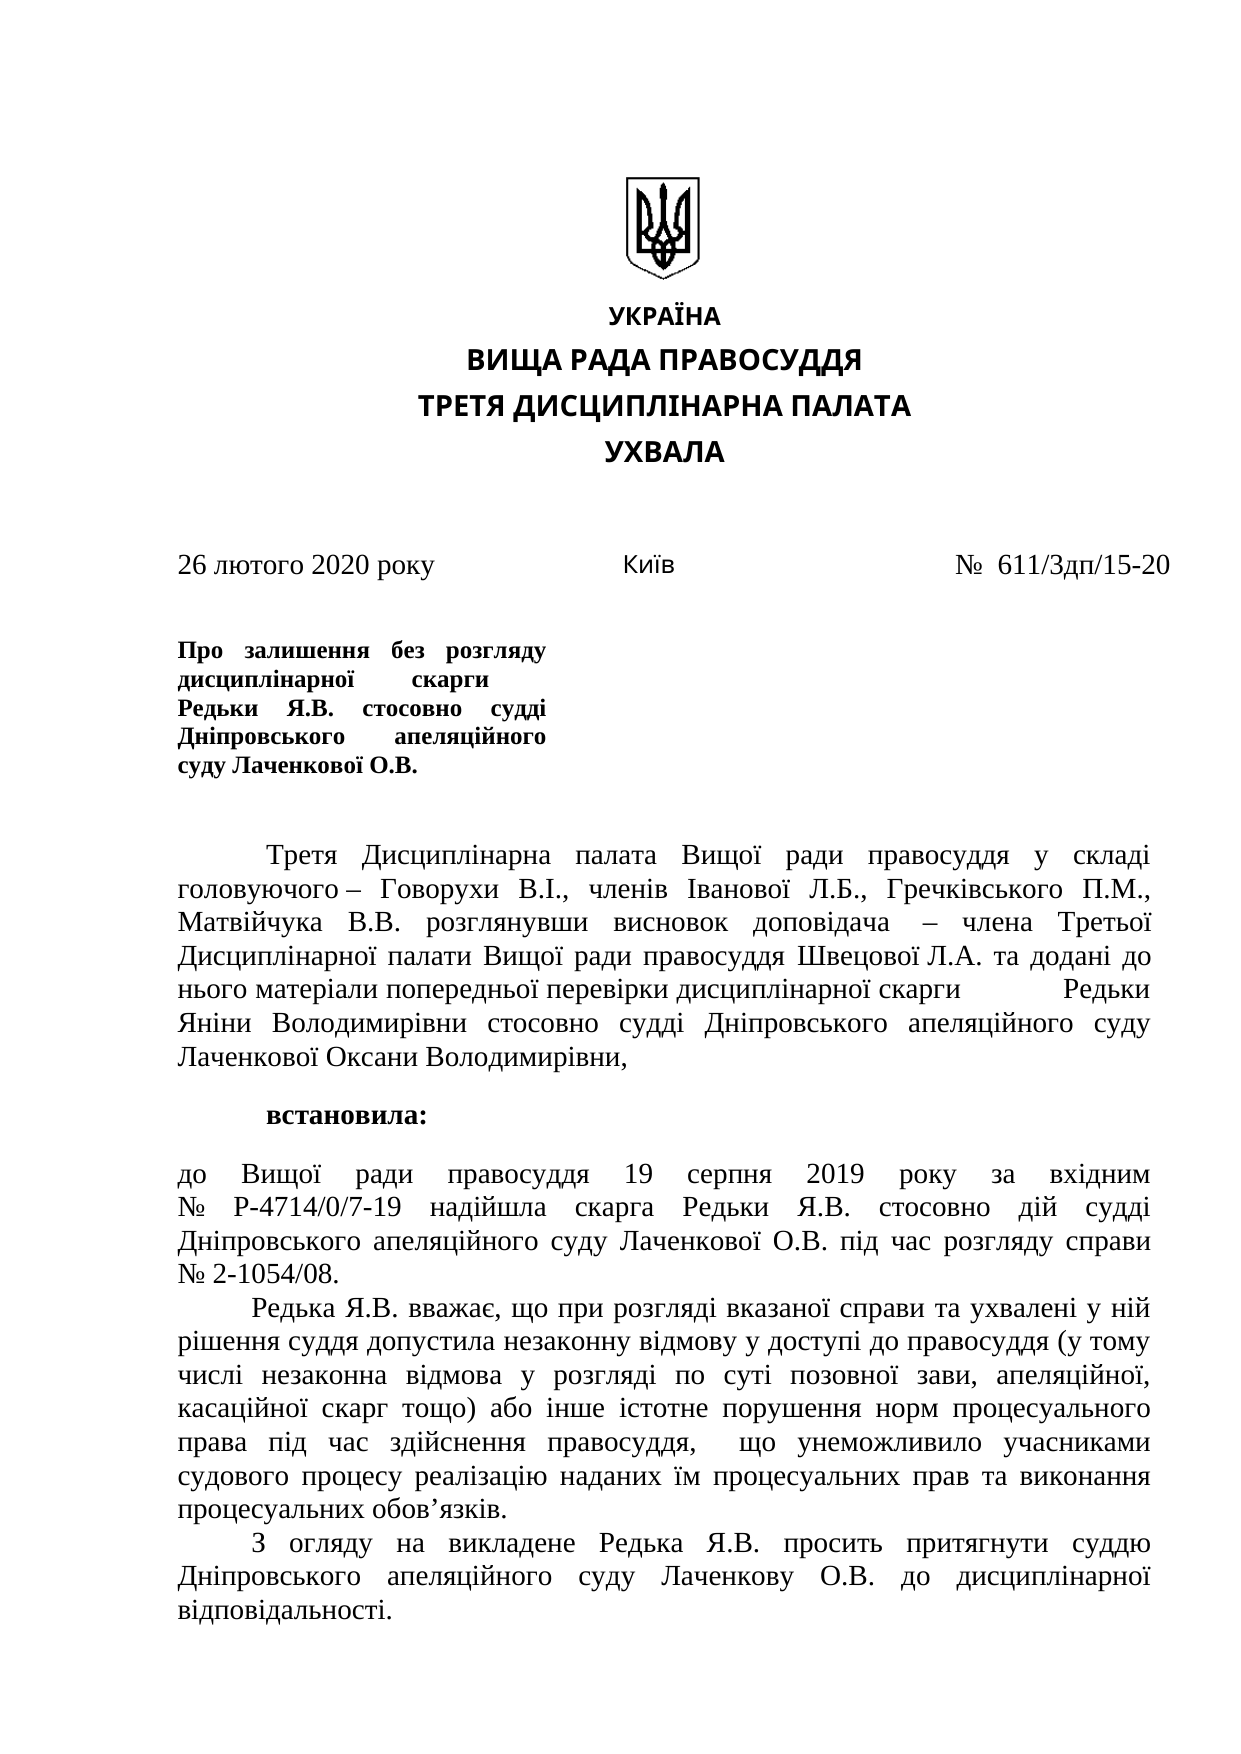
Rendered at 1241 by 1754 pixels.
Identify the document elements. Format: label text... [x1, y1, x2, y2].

text З огляду на викладене Редька Я.В. просить притягнути суддю Дніпровського апеляційного суду Лаченкову О.В. до дисциплінарної відповідальності. [177, 1525, 1152, 1625]
table_header Київ [495, 547, 836, 606]
table_header № 611/3дп/15-20 [836, 547, 1181, 606]
text до Вищої ради правосуддя 19 серпня 2019 року за вхідним № Р-4714/0/7-19 надійшла скарга Редьки Я.В. стосовно дій судді Дніпровського апеляційного суду Лаченкової О.В. під час розгляду справи № 2-1054/08. [177, 1156, 1152, 1290]
text Третя Дисциплінарна палата Вищої ради правосуддя у складі головуючого – Говорухи В.І., членів Іванової Л.Б., Гречківського П.М., Матвійчука В.В. розглянувши висновок доповідача – члена Третьої Дисциплінарної палати Вищої ради правосуддя Швецової Л.А. та додані до нього матеріали попередньої перевірки дисциплінарної скарги Редьки Яніни Володимирівни стосовно судді Дніпровського апеляційного суду Лаченкової Оксани Володимирівни, [177, 837, 1152, 1072]
list УХВАЛА [177, 431, 1152, 471]
text Про залишення без розгляду дисциплінарної скарги Редьки Я.В. стосовно судді Дніпровського апеляційного суду Лаченкової О.В. [177, 635, 546, 779]
text встановила: [177, 1097, 1152, 1131]
text ТРЕТЯ ДИСЦИПЛІНАРНА ПАЛАТА [177, 385, 1152, 425]
table_header 26 лютого 2020 року [166, 547, 494, 606]
text УКРАЇНА [177, 299, 1152, 333]
text ВИЩА РАДА ПРАВОСУДДЯ [177, 339, 1152, 379]
text Редька Я.В. вважає, що при розгляді вказаної справи та ухвалені у ній рішення суддя допустила незаконну відмову у доступі до правосуддя (у тому числі незаконна відмова у розгляді по суті позовної зави, апеляційної, касаційної скарг тощо) або інше істотне порушення норм процесуального права під час здійснення правосуддя, що унеможливило учасниками судового процесу реалізацію наданих їм процесуальних прав та виконання процесуальних обов’язків. [177, 1290, 1152, 1525]
picture [623, 174, 707, 281]
